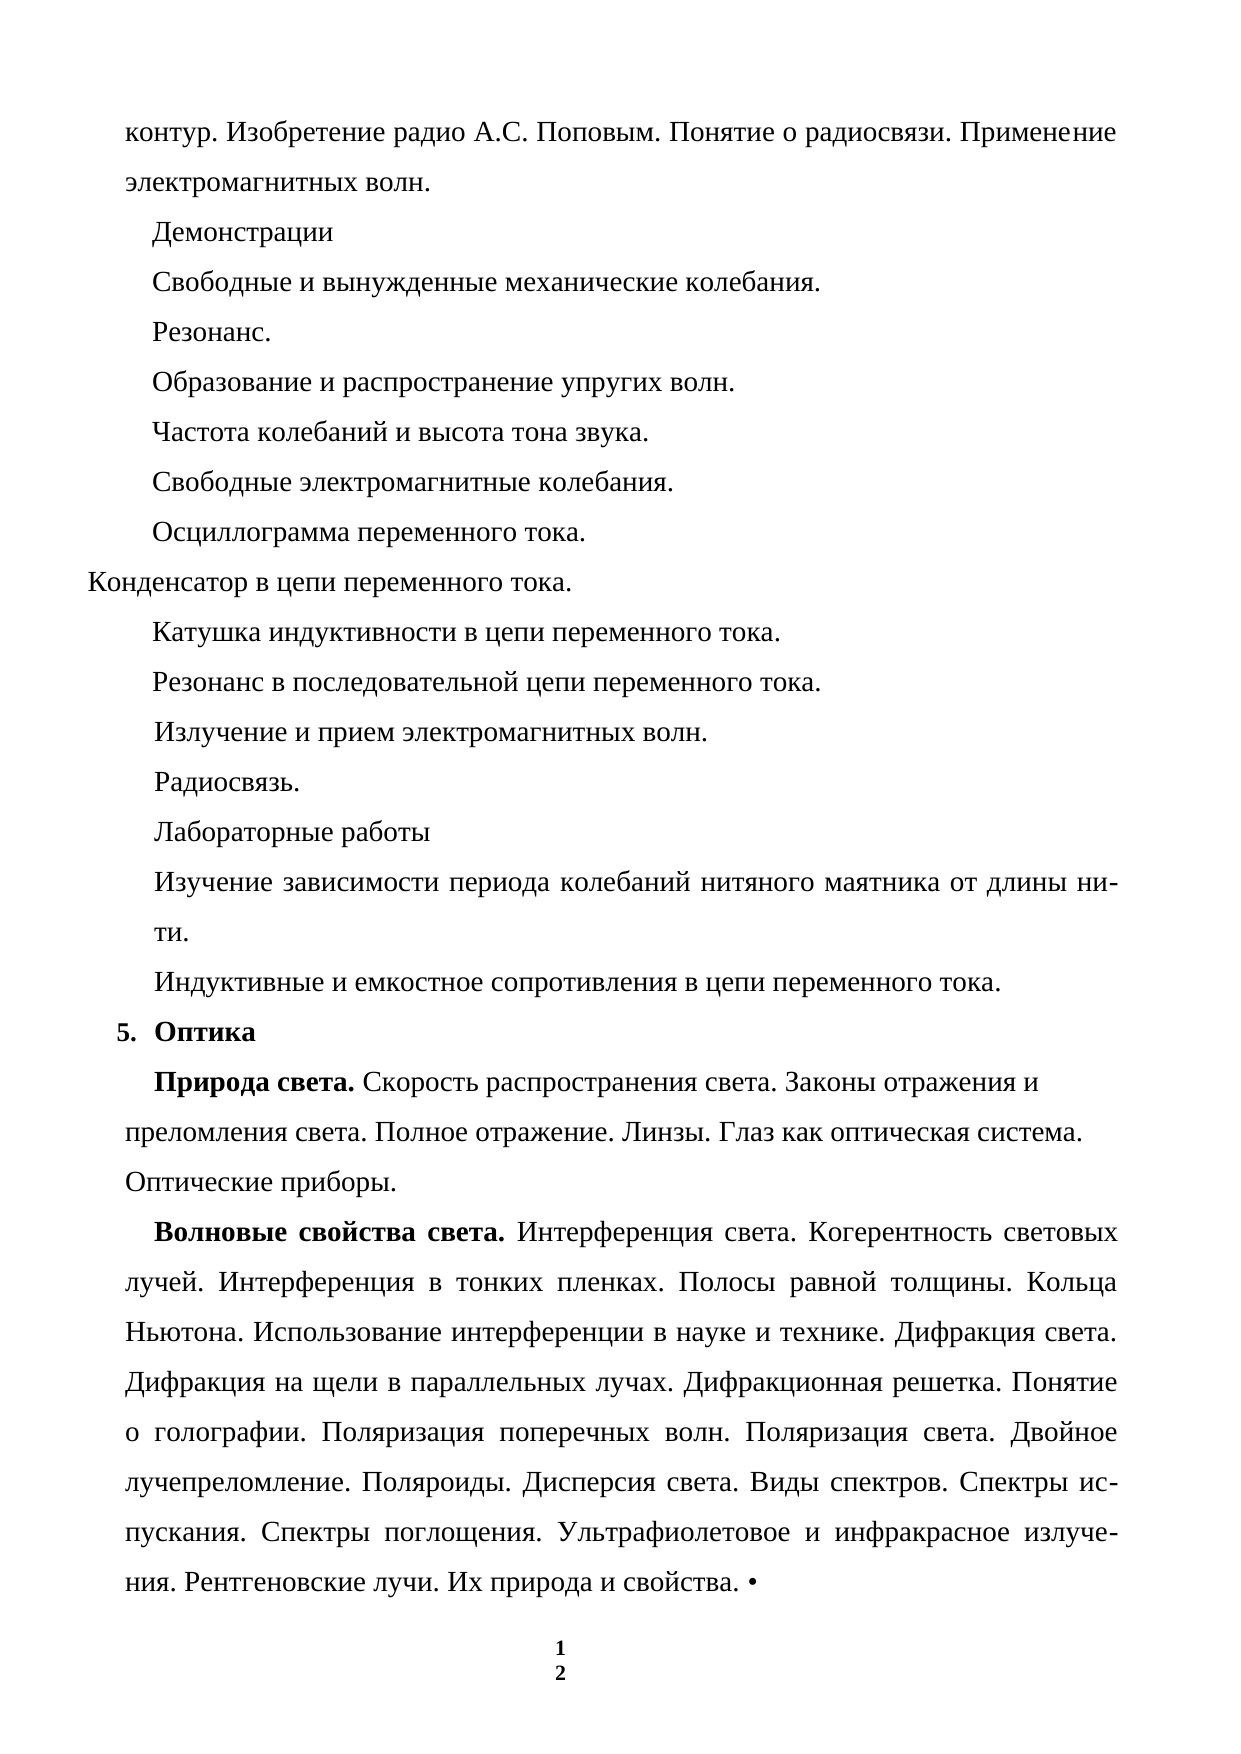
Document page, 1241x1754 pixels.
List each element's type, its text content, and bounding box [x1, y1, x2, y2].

text Осциллограмма переменного тока. [125, 501, 1121, 551]
text Образование и распространение упругих волн. [125, 351, 1121, 401]
text Индуктивные и емкостное сопротивления в цепи переменного тока. [125, 951, 1121, 1001]
text Свободные электромагнитные колебания. [125, 451, 1121, 501]
text Катушка индуктивности в цепи переменного тока. [125, 601, 1121, 651]
text Частота колебаний и высота тона звука. [125, 401, 1121, 451]
text Демонстрации [125, 201, 1121, 251]
text Конденсатор в цепи переменного тока. [87, 551, 1121, 601]
text Радиосвязь. [125, 751, 1121, 801]
list Оптика [116, 1001, 1121, 1051]
text Свободные и вынужденные механические колебания. [125, 251, 1121, 301]
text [125, 101, 1116, 201]
text Природа света. Скорость распространения света. Законы отражения и преломления света. Полное отражение. Линзы. Глаз как оптическая система. Оптические приборы. [125, 1051, 1118, 1201]
text Лабораторные работы [125, 801, 1121, 851]
text Излучение и прием электромагнитных волн. [125, 701, 1121, 751]
text Волновые свойства света. Интерференция света. Когерентность световых лучей. Интерференция в тонких пленках. Полосы равной толщины. Кольца Ньютона. Использование интерференции в науке и технике. Дифракция света. Дифракция на щели в параллельных лучах. Дифракционная решетка. Понятие о голографии. Поляризация поперечных волн. Поляризация света. Двойное лучепреломление. Поляроиды. Дисперсия света. Виды спектров. Спектры испускания. Спектры поглощения. Ультрафиолетовое и инфракрасное излучения. Рентгеновские лучи. Их природа и свойства. • [125, 1201, 1118, 1601]
text Резонанс в последовательной цепи переменного тока. [125, 651, 1121, 701]
text Резонанс. [125, 301, 1121, 351]
text Изучение зависимости периода колебаний нитяного маятника от длины нити. [154, 851, 1118, 951]
